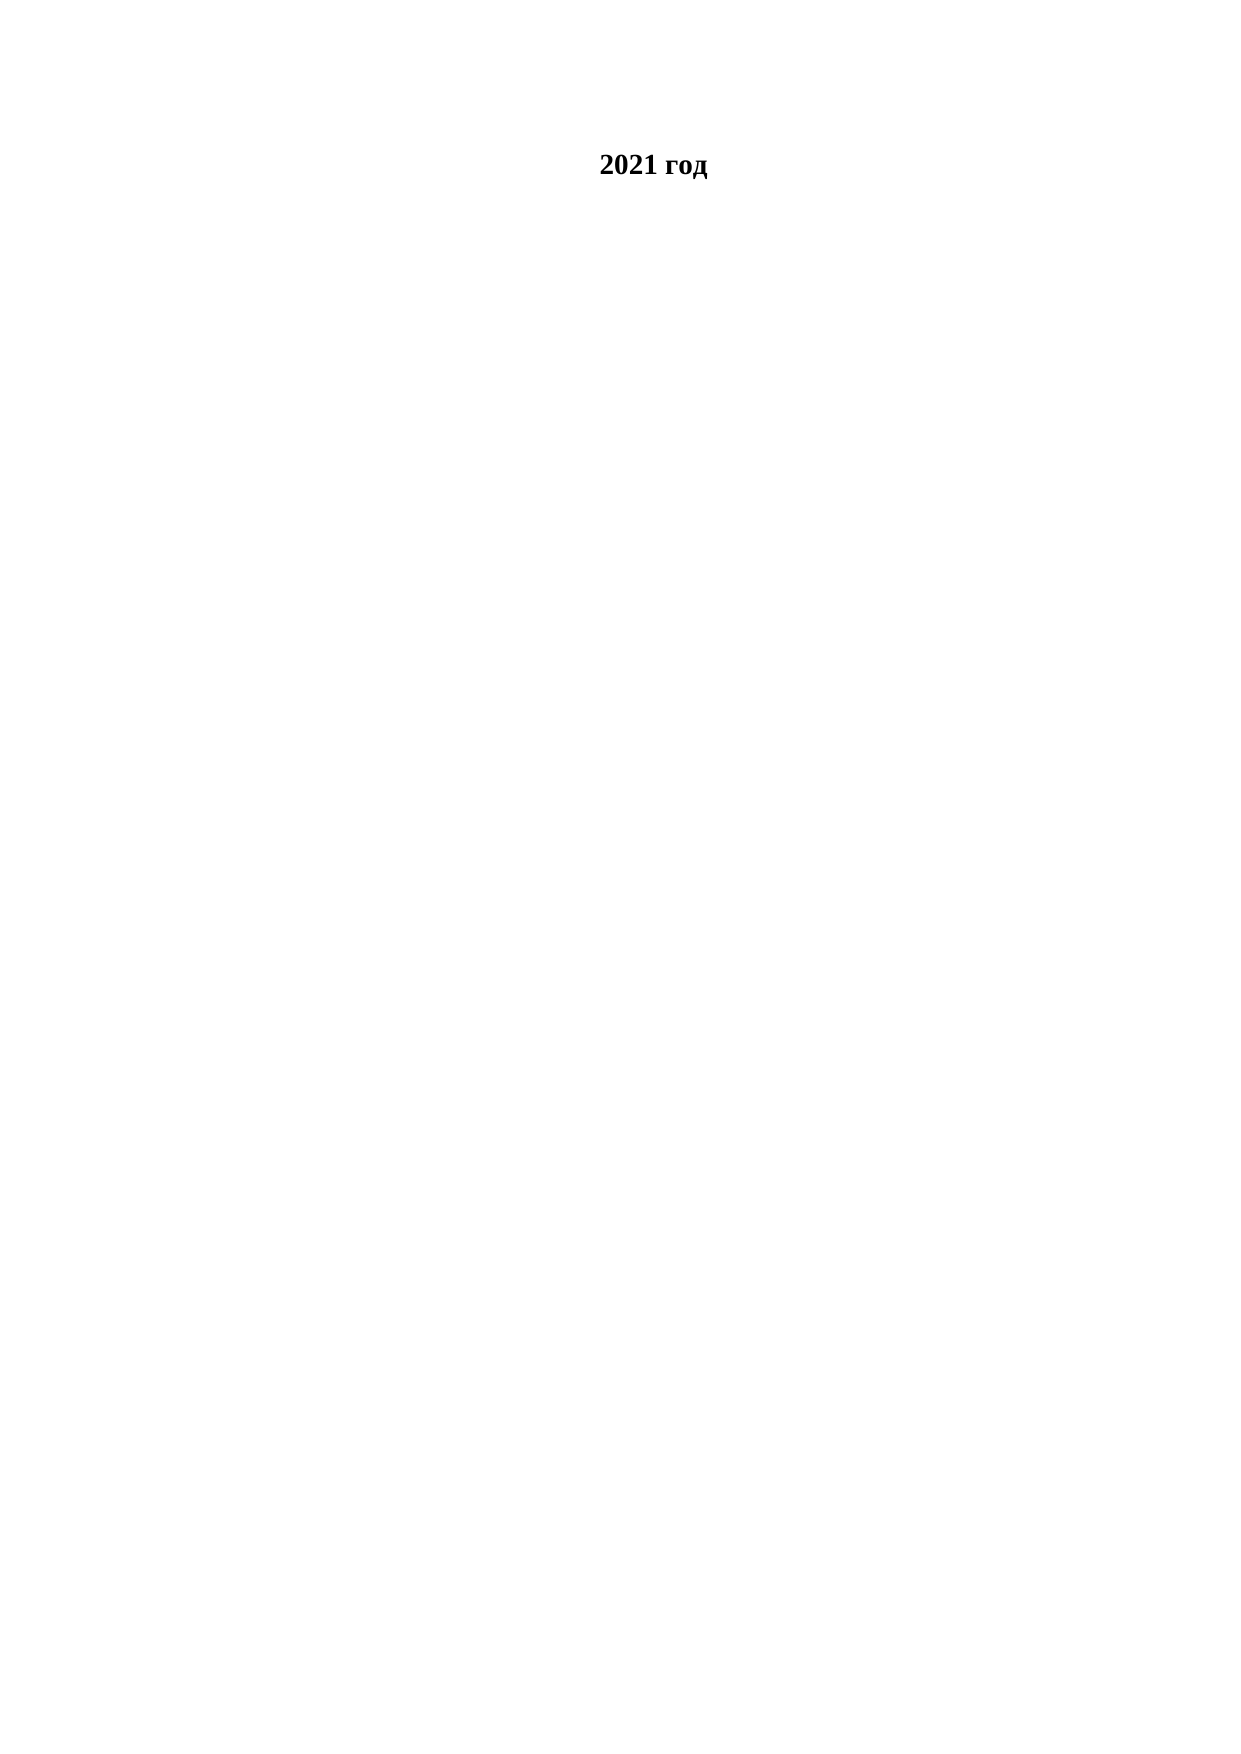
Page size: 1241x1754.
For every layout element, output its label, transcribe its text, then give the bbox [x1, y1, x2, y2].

text 2021 год [152, 147, 1155, 180]
